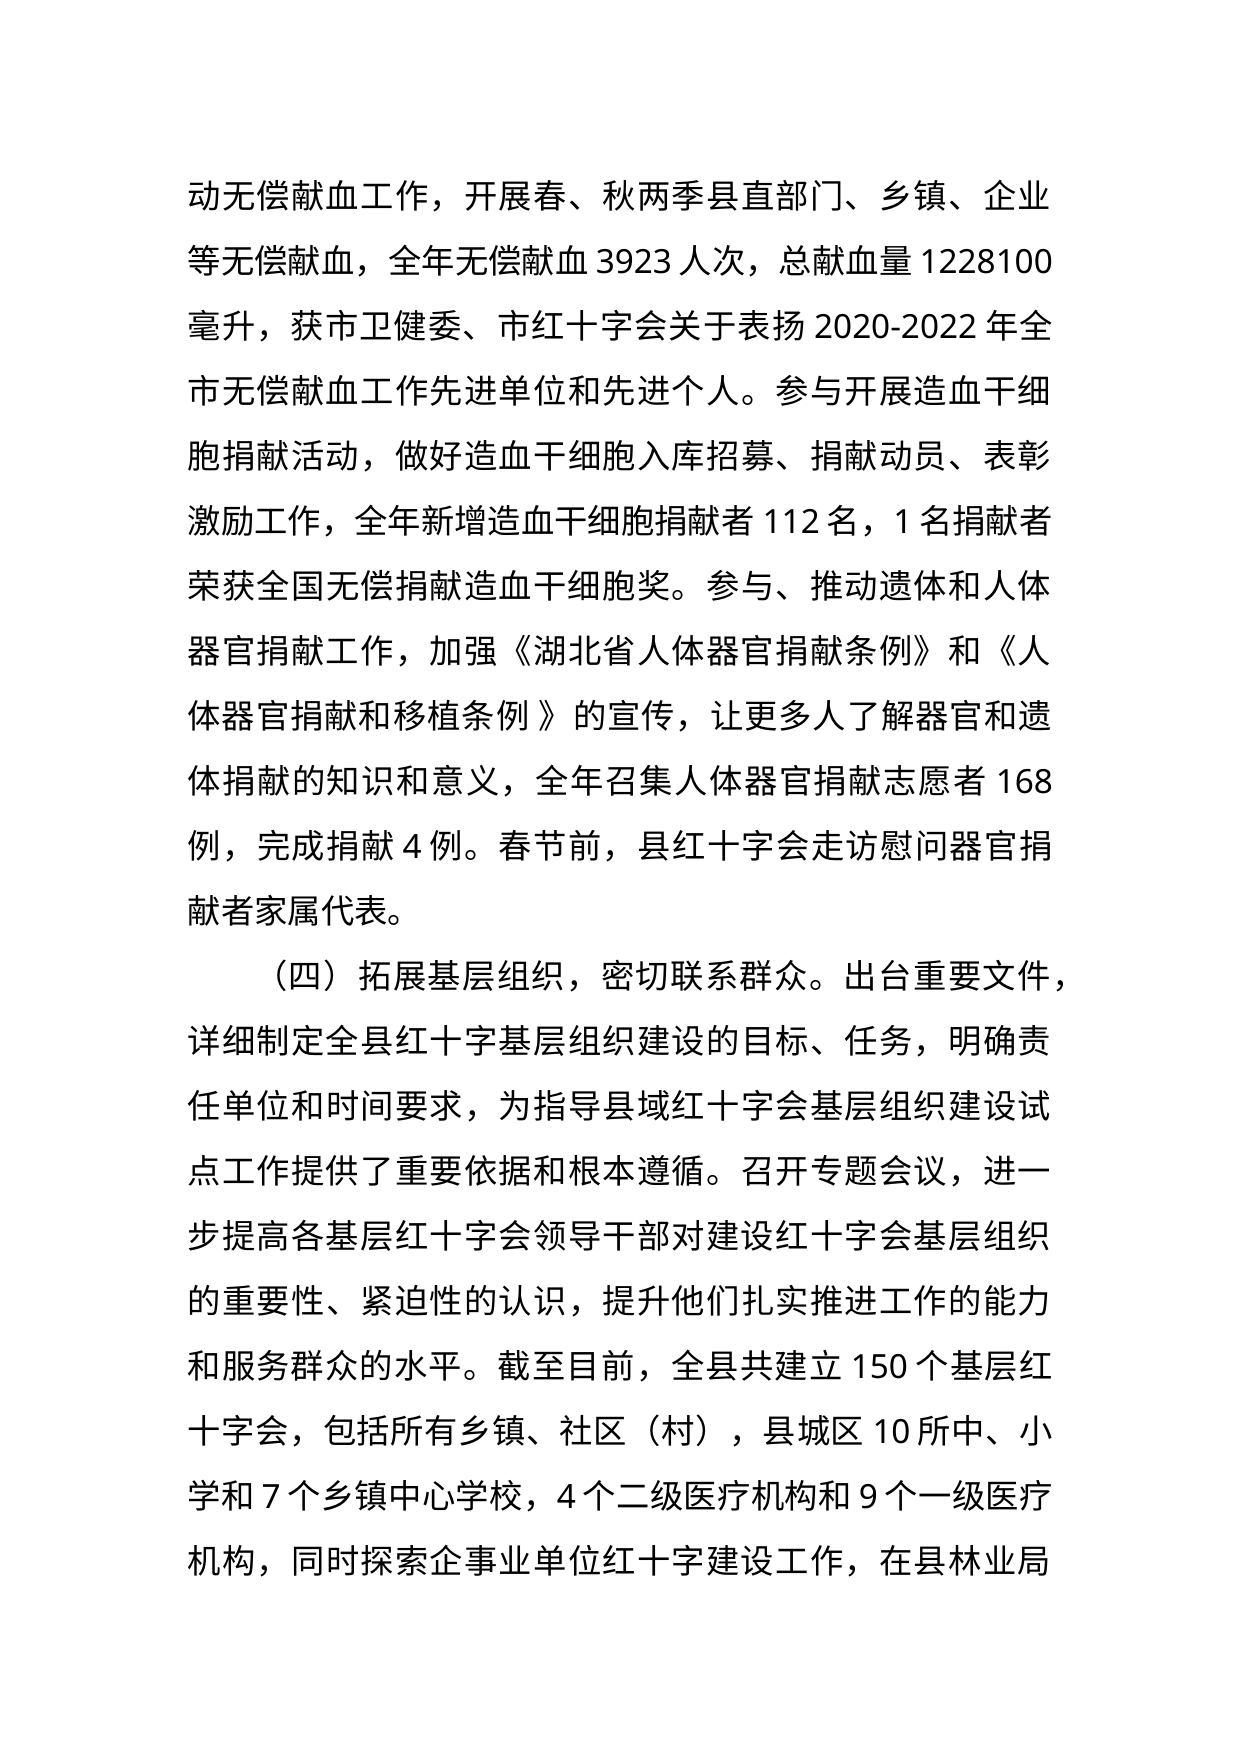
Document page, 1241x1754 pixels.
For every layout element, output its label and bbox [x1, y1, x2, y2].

text [187, 162, 1053, 942]
text [187, 942, 1053, 1592]
